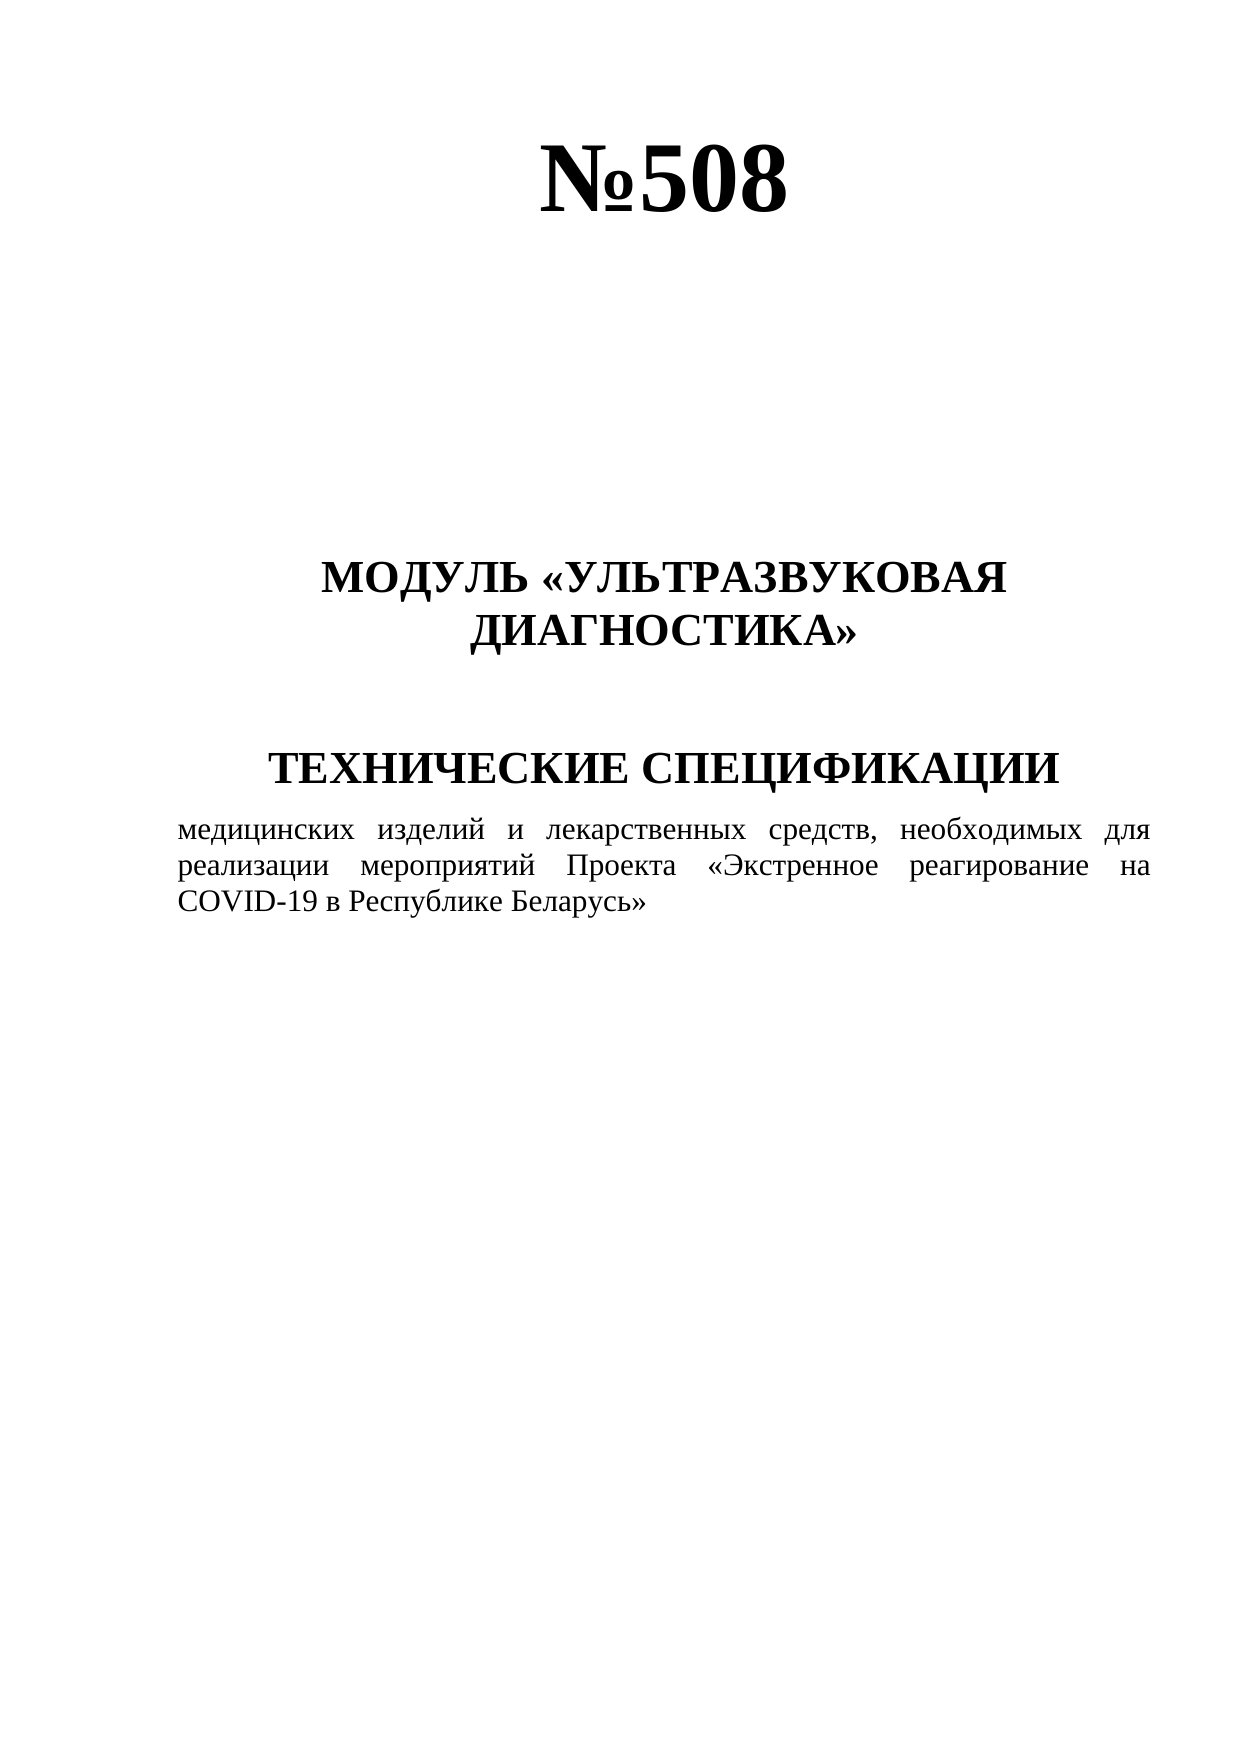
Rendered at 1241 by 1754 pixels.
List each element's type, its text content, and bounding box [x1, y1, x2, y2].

text МОДУЛЬ «УЛЬТРАЗВУКОВАЯ ДИАГНОСТИКА» [177, 549, 1152, 655]
list медицинских изделий и лекарственных средств, необходимых для реализации мероприятий Проекта «Экстренное реагирование на COVID-19 в Республике Беларусь» [177, 810, 1152, 918]
text №508 [177, 118, 1152, 233]
text ТЕХНИЧЕСКИЕ СПЕЦИФИКАЦИИ [177, 741, 1152, 793]
